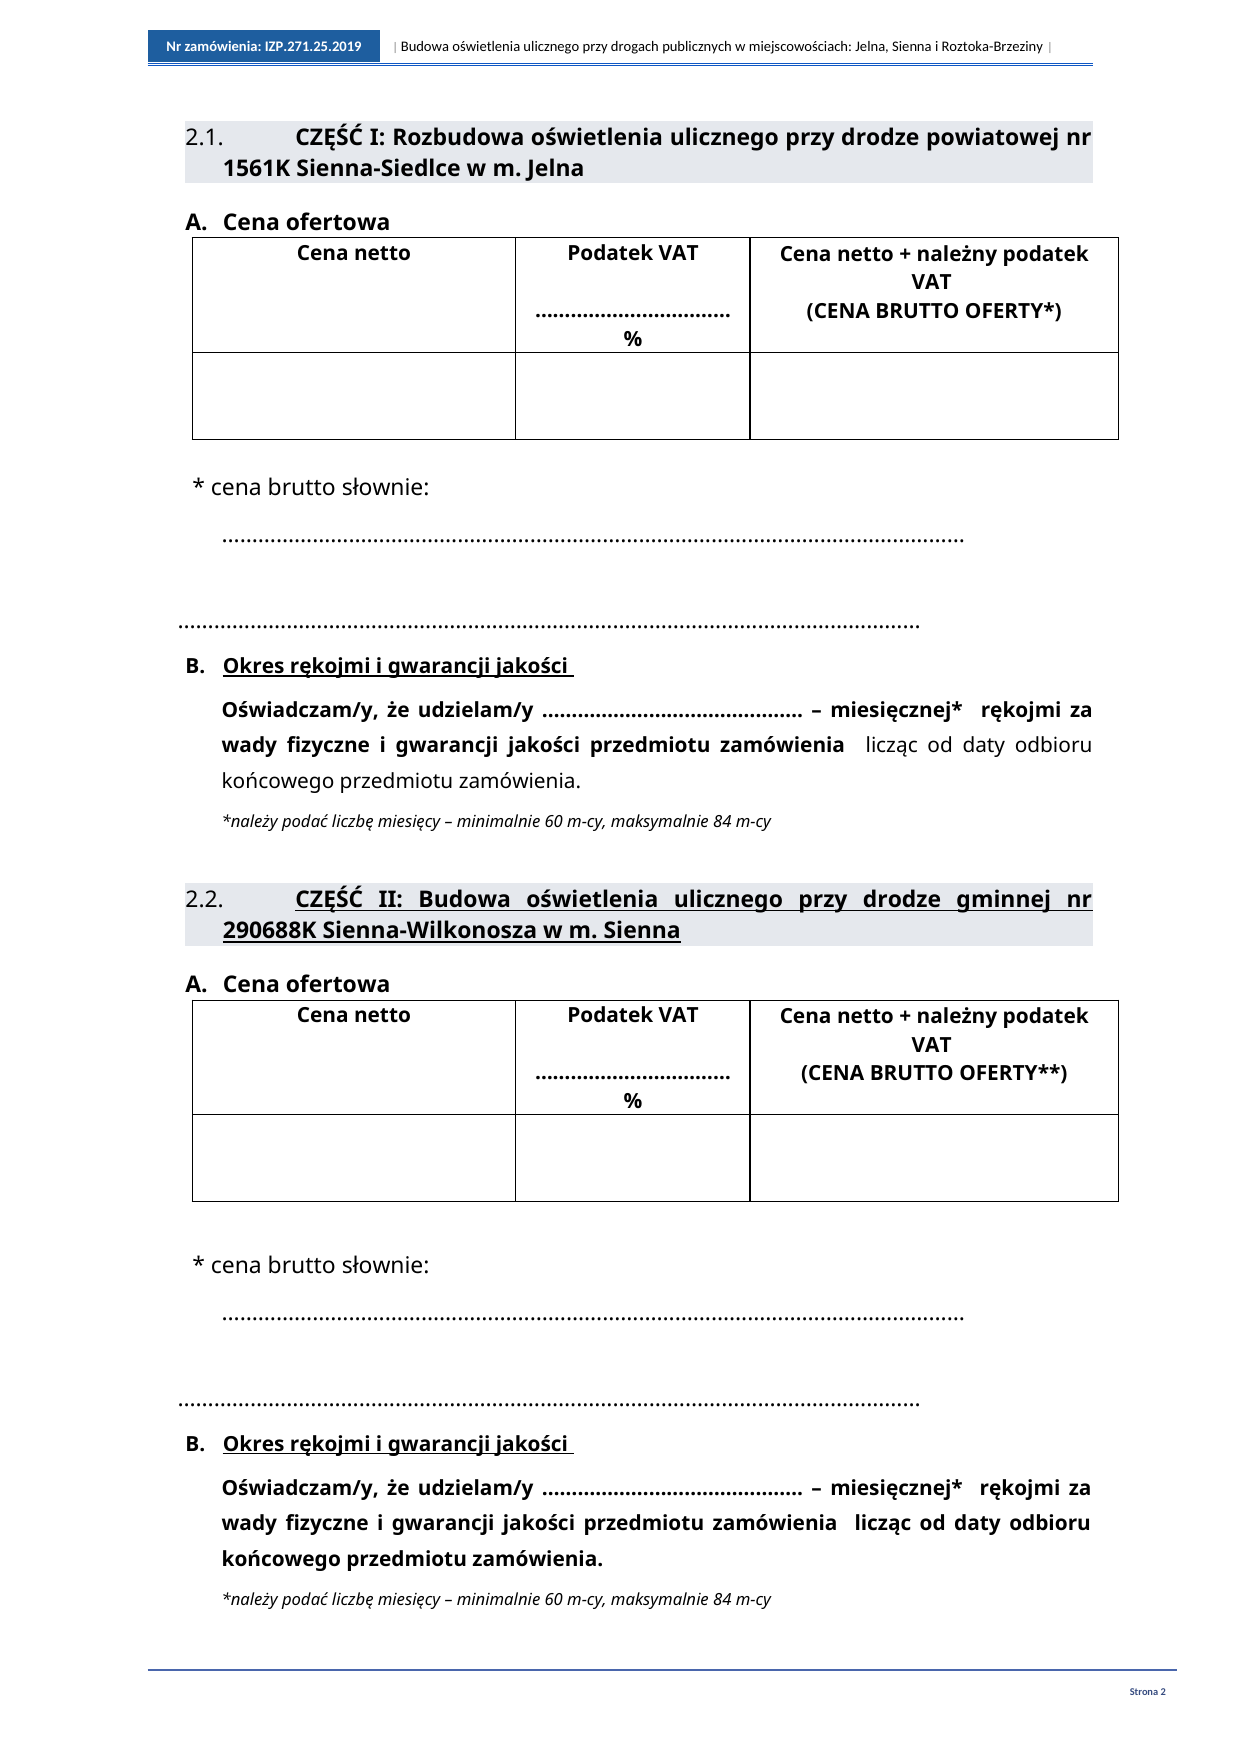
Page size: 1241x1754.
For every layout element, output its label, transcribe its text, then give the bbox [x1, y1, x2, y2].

table_cell [193, 353, 515, 438]
table_cell [516, 1115, 749, 1201]
list Cena ofertowa [185, 968, 1093, 999]
table_header Cena netto [193, 1001, 515, 1114]
text Oświadczam/y, że udzielam/y ………………………………….…. – miesięcznej* rękojmi za wady fizyczne i gwarancji jakości przedmiotu zamówienia licząc od daty odbioru końcowego przedmiotu zamówienia. [221, 695, 1093, 794]
table_cell [751, 1115, 1118, 1201]
list CZĘŚĆ I: Rozbudowa oświetlenia ulicznego przy drodze powiatowej nr 1561K Sienna-Siedlce w m. Jelna [185, 121, 1093, 183]
table_header Cena netto + należny podatek VAT (Cena BRUTTO oferty*) [751, 238, 1118, 352]
text …………………………………………………………………………………………………………… [148, 564, 1093, 635]
table_cell [193, 1115, 515, 1201]
table_header Cena netto + należny podatek VAT (Cena BRUTTO oferty**) [751, 1001, 1118, 1114]
table_header Cena netto [193, 238, 515, 352]
list Cena ofertowa [185, 206, 1093, 237]
text …………………………………………………………………………………………………………… [148, 1342, 1093, 1413]
text * cena brutto słownie: …………………………………………………………………………………………………………… [192, 471, 1093, 549]
text Oświadczam/y, że udzielam/y ………………………………….…. – miesięcznej* rękojmi za wady fizyczne i gwarancji jakości przedmiotu zamówienia licząc od daty odbioru końcowego przedmiotu zamówienia. [221, 1473, 1093, 1572]
table_header Podatek VAT ……………………………% [516, 1001, 749, 1114]
table_cell [751, 353, 1118, 438]
list Okres rękojmi i gwarancji jakości [185, 1429, 1093, 1457]
list CZĘŚĆ II: Budowa oświetlenia ulicznego przy drodze gminnej nr 290688K Sienna-Wilkonosza w m. Sienna [185, 883, 1093, 946]
list Okres rękojmi i gwarancji jakości [185, 651, 1093, 679]
text *należy podać liczbę miesięcy – minimalnie 60 m-cy, maksymalnie 84 m-cy [221, 1588, 1093, 1610]
table_header Podatek VAT ……………………………% [516, 238, 749, 352]
text * cena brutto słownie: …………………………………………………………………………………………………………… [192, 1249, 1093, 1327]
table_cell [516, 353, 749, 438]
text *należy podać liczbę miesięcy – minimalnie 60 m-cy, maksymalnie 84 m-cy [221, 810, 1093, 832]
